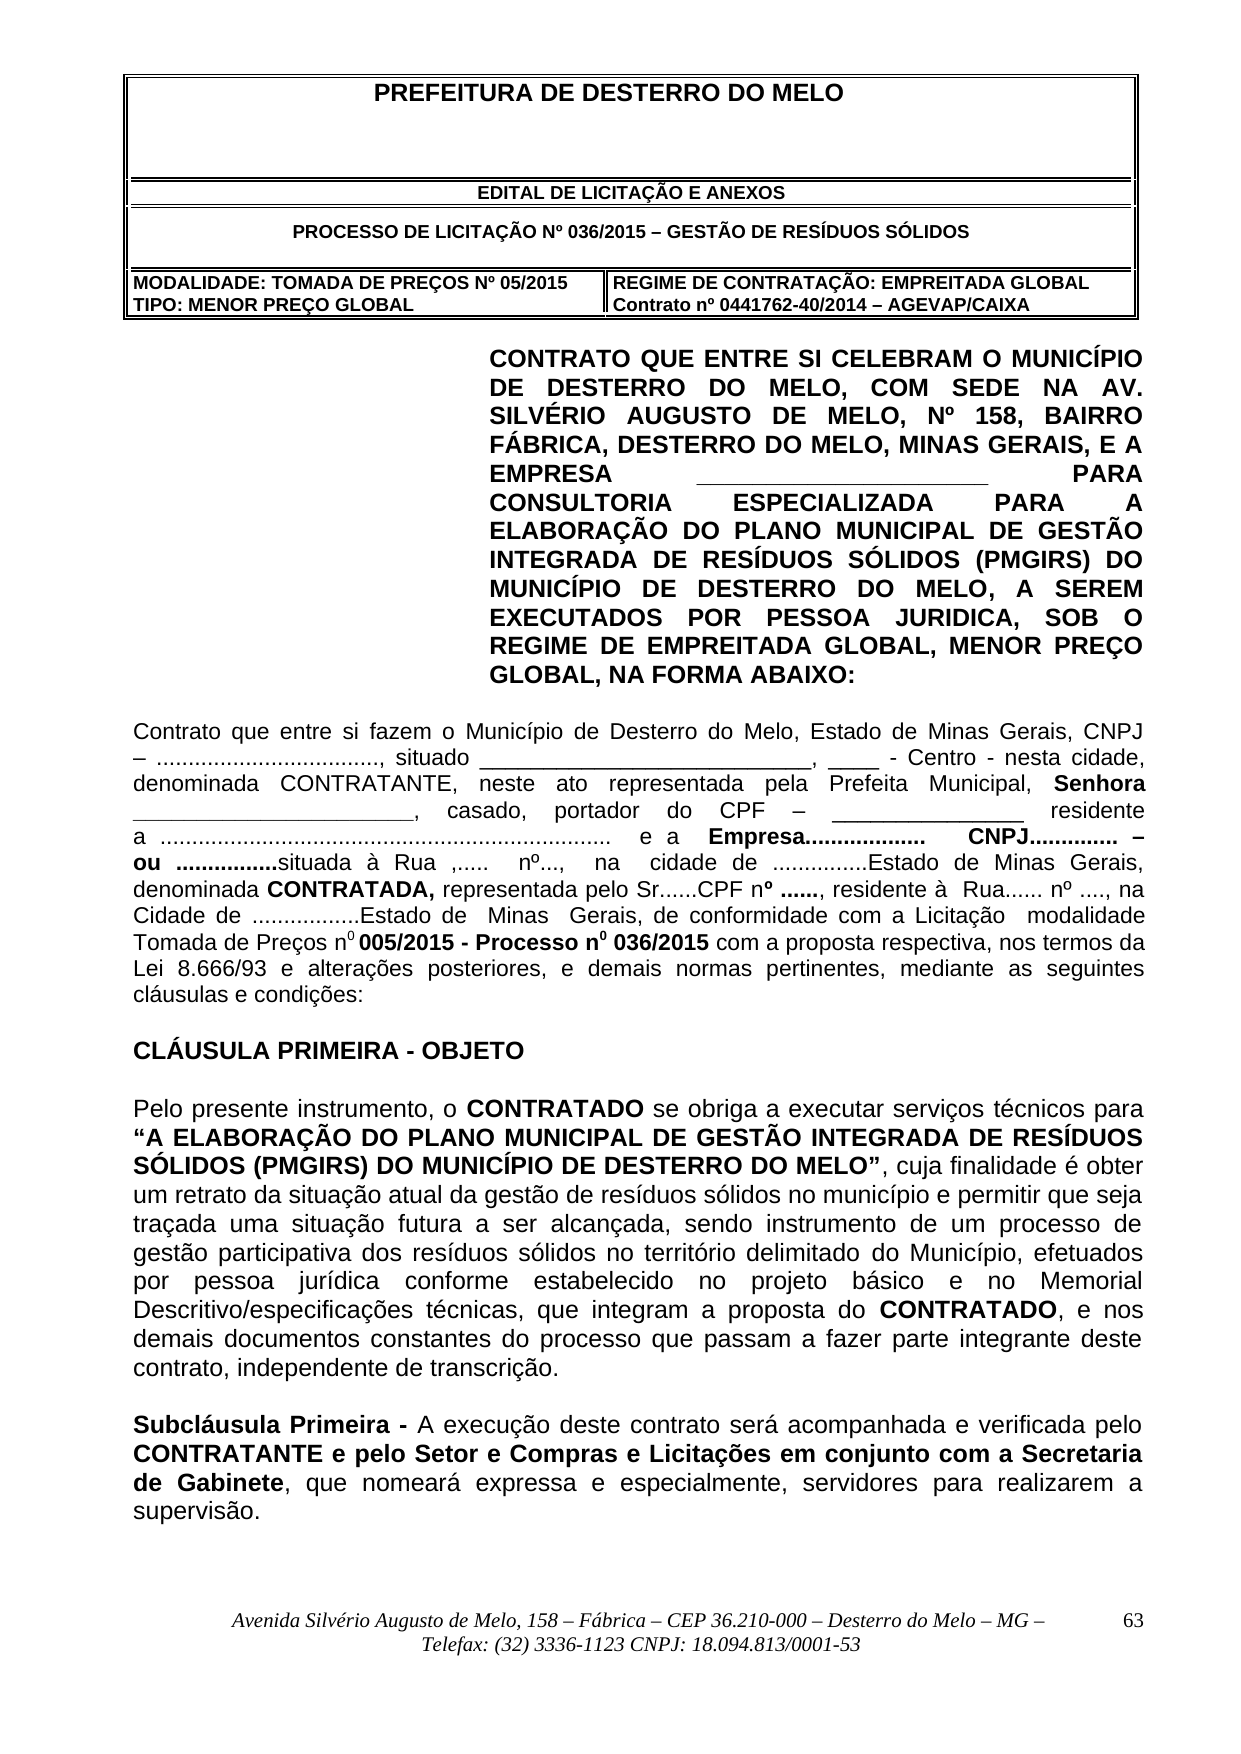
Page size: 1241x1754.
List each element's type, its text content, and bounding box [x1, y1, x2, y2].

text CONTRATO QUE ENTRE SI CELEBRAM O MUNICÍPIO DE DESTERRO DO MELO, COM SEDE NA AV. SILVÉRIO AUGUSTO DE MELO, Nº 158, BAIRRO FÁBRICA, DESTERRO DO MELO, MINAS GERAIS, E A EMPRESA _____________________ PARA CONSULTORIA ESPECIALIZADA PARA A ELABORAÇÃO DO PLANO MUNICIPAL DE GESTÃO INTEGRADA DE RESÍDUOS SÓLIDOS (PMGIRS) DO MUNICÍPIO DE DESTERRO DO MELO, A SEREM EXECUTADOS POR PESSOA JURIDICA, SOB O REGIME DE EMPREITADA GLOBAL, MENOR PREÇO GLOBAL, NA FORMA ABAIXO: [489, 344, 1144, 689]
text CLÁUSULA PRIMEIRA - OBJETO [133, 1036, 1144, 1065]
text Pelo presente instrumento, o CONTRATADO se obriga a executar serviços técnicos para “A ELABORAÇÃO DO PLANO MUNICIPAL DE GESTÃO INTEGRADA DE RESÍDUOS SÓLIDOS (PMGIRS) DO MUNICÍPIO DE DESTERRO DO MELO”, cuja finalidade é obter um retrato da situação atual da gestão de resíduos sólidos no município e permitir que seja traçada uma situação futura a ser alcançada, sendo instrumento de um processo de gestão participativa dos resíduos sólidos no território delimitado do Município, efetuados por pessoa jurídica conforme estabelecido no projeto básico e no Memorial Descritivo/especificações técnicas, que integram a proposta do CONTRATADO, e nos demais documentos constantes do processo que passam a fazer parte integrante deste contrato, independente de transcrição. [133, 1094, 1144, 1381]
text Contrato que entre si fazem o Município de Desterro do Melo, Estado de Minas Gerais, CNPJ – ..................................., situado __________________________, ____ - Centro - nesta cidade, denominada CONTRATANTE, neste ato representada pela Prefeita Municipal, Senhora ______________________, casado, portador do CPF – _______________ residente a ....................................................................... e a Empresa................... CNPJ.............. – ou ................situada à Rua ,..... nº..., na cidade de ...............Estado de Minas Gerais, denominada CONTRATADA, representada pelo Sr......CPF nº ......, residente à Rua...... nº ...., na Cidade de .................Estado de Minas Gerais, de conformidade com a Licitação modalidade Tomada de Preços n0 005/2015 - Processo n0 036/2015 com a proposta respectiva, nos termos da Lei 8.666/93 e alterações posteriores, e demais normas pertinentes, mediante as seguintes cláusulas e condições: [133, 718, 1145, 1007]
text Subcláusula Primeira - A execução deste contrato será acompanhada e verificada pelo CONTRATANTE e pelo Setor e Compras e Licitações em conjunto com a Secretaria de Gabinete, que nomeará expressa e especialmente, servidores para realizarem a supervisão. [133, 1410, 1144, 1525]
